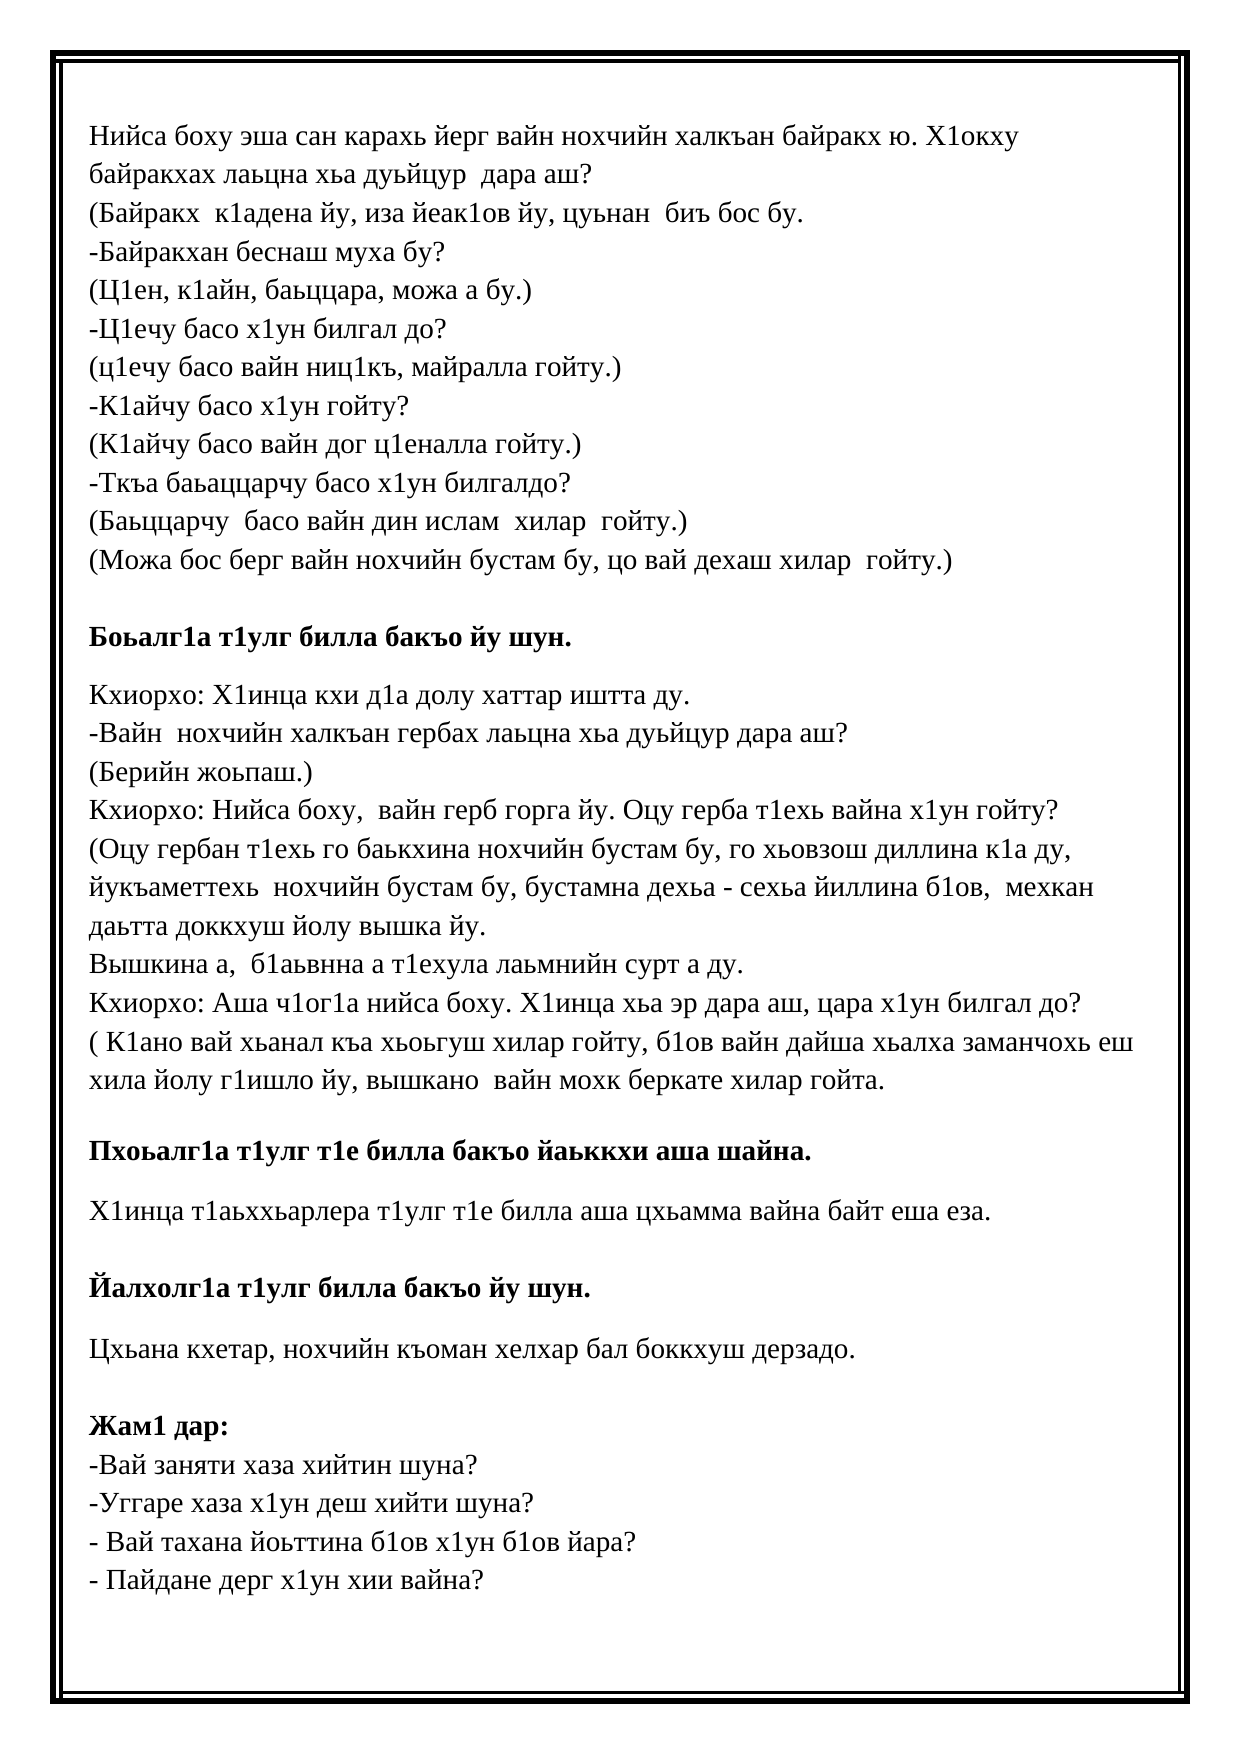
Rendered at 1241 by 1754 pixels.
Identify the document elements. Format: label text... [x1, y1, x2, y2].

text ( К1ано вай хьанал къа хьоьгуш хилар гойту, б1ов вайн дайша хьалха заманчохь еш хила йолу г1ишло йу, вышкано вайн мохк беркате хилар гойта. [89, 1024, 1152, 1096]
text Кхиорхо: Аша ч1ог1а нийса боху. Х1инца хьа эр дара аш, цара х1ун билгал до? [89, 985, 1152, 1019]
text (Ц1ен, к1айн, баьццара, можа а бу.) [89, 272, 1152, 306]
text -Байракхан беснаш муха бу? [89, 234, 1152, 267]
text -Вайн нохчийн халкъан гербах лаьцна хьа дуьйцур дара аш? [89, 715, 1152, 749]
text Нийса боху эша сан карахь йерг вайн нохчийн халкъан байракх ю. Х1окху байракхах лаьцна хьа дуьйцур дара аш? [89, 118, 1152, 190]
text -Вай заняти хаза хийтин шуна? [89, 1447, 1152, 1480]
text (Байракх к1адена йу, иза йеак1ов йу, цуьнан биъ бос бу. [89, 195, 1152, 229]
text Цхьана кхетар, нохчийн къоман хелхар бал боккхуш дерзадо. [89, 1331, 1152, 1365]
text (Можа бос берг вайн нохчийн бустам бу, цо вай дехаш хилар гойту.) [89, 542, 1152, 576]
text (Берийн жоьпаш.) [89, 754, 1152, 787]
text (ц1ечу басо вайн ниц1къ, майралла гойту.) [89, 349, 1152, 383]
text - Пайдане дерг х1ун хии вайна? [89, 1562, 1152, 1596]
text Йалхолг1а т1улг билла бакъо йу шун. [89, 1271, 1152, 1304]
text -Ц1ечу басо х1ун билгал до? [89, 311, 1152, 344]
text Х1инца т1аьххьарлера т1улг т1е билла аша цхьамма вайна байт еша еза. [89, 1193, 1152, 1227]
text Вышкина а, б1аьвнна а т1ехула лаьмнийн сурт а ду. [89, 947, 1152, 980]
text - Вай тахана йоьттина б1ов х1ун б1ов йара? [89, 1524, 1152, 1557]
text Жам1 дар: [89, 1408, 1152, 1442]
text -Уггаре хаза х1ун деш хийти шуна? [89, 1485, 1152, 1519]
text -Ткъа баьаццарчу басо х1ун билгалдо? [89, 465, 1152, 498]
text Пхоьалг1а т1улг т1е билла бакъо йаьккхи аша шайна. [89, 1133, 1152, 1167]
text Кхиорхо: Нийса боху, вайн герб горга йу. Оцу герба т1ехь вайна х1ун гойту? [89, 792, 1152, 826]
text Боьалг1а т1улг билла бакъо йу шун. [89, 619, 1152, 653]
text -К1айчу басо х1ун гойту? [89, 388, 1152, 421]
text (Баьццарчу басо вайн дин ислам хилар гойту.) [89, 503, 1152, 537]
text (Оцу гербан т1ехь го баькхина нохчийн бустам бу, го хьовзош диллина к1а ду, йукъаметтехь нохчийн бустам бу, бустамна дехьа - сехьа йиллина б1ов, мехкан даьтта доккхуш йолу вышка йу. [89, 831, 1152, 942]
text (К1айчу басо вайн дог ц1еналла гойту.) [89, 426, 1152, 460]
text Кхиорхо: Х1инца кхи д1а долу хаттар иштта ду. [89, 677, 1152, 710]
